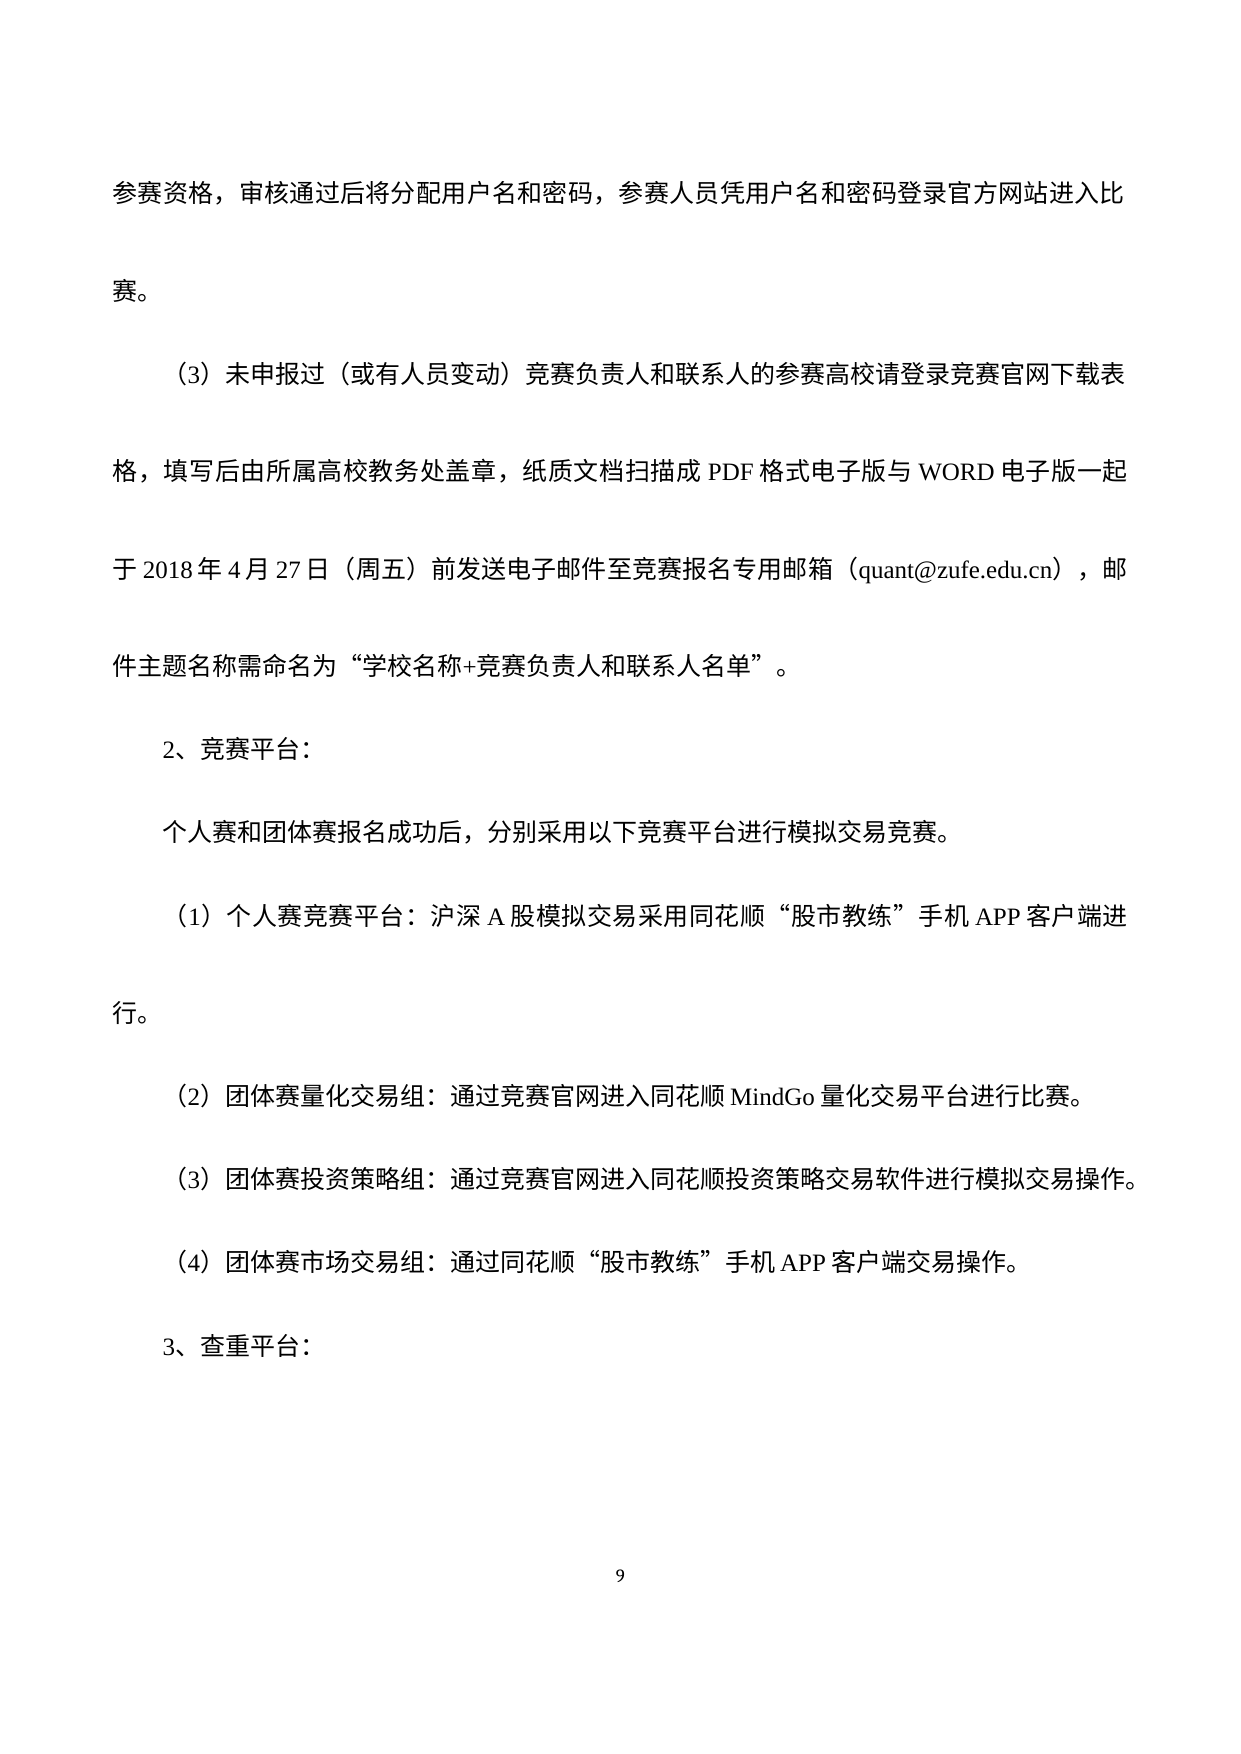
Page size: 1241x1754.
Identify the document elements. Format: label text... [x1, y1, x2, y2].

text （4）团体赛市场交易组：通过同花顺“股市教练”手机APP客户端交易操作。 [112, 1228, 1128, 1293]
text （2）团体赛量化交易组：通过竞赛官网进入同花顺MindGo量化交易平台进行比赛。 [112, 1062, 1128, 1127]
text 个人赛和团体赛报名成功后，分别采用以下竞赛平台进行模拟交易竞赛。 [112, 798, 1128, 863]
text （3）未申报过（或有人员变动）竞赛负责人和联系人的参赛高校请登录竞赛官网下载表格，填写后由所属高校教务处盖章，纸质文档扫描成PDF格式电子版与WORD电子版一起于2018年4月27日（周五）前发送电子邮件至竞赛报名专用邮箱（quant@zufe.edu.cn），邮件主题名称需命名为“学校名称+竞赛负责人和联系人名单”。 [112, 340, 1128, 697]
text （3）团体赛投资策略组：通过竞赛官网进入同花顺投资策略交易软件进行模拟交易操作。 [112, 1145, 1128, 1210]
text 3、查重平台： [112, 1312, 1128, 1377]
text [112, 159, 1128, 322]
text 2、竞赛平台： [112, 715, 1128, 780]
text （1）个人赛竞赛平台：沪深A股模拟交易采用同花顺“股市教练”手机APP客户端进行。 [112, 882, 1128, 1044]
